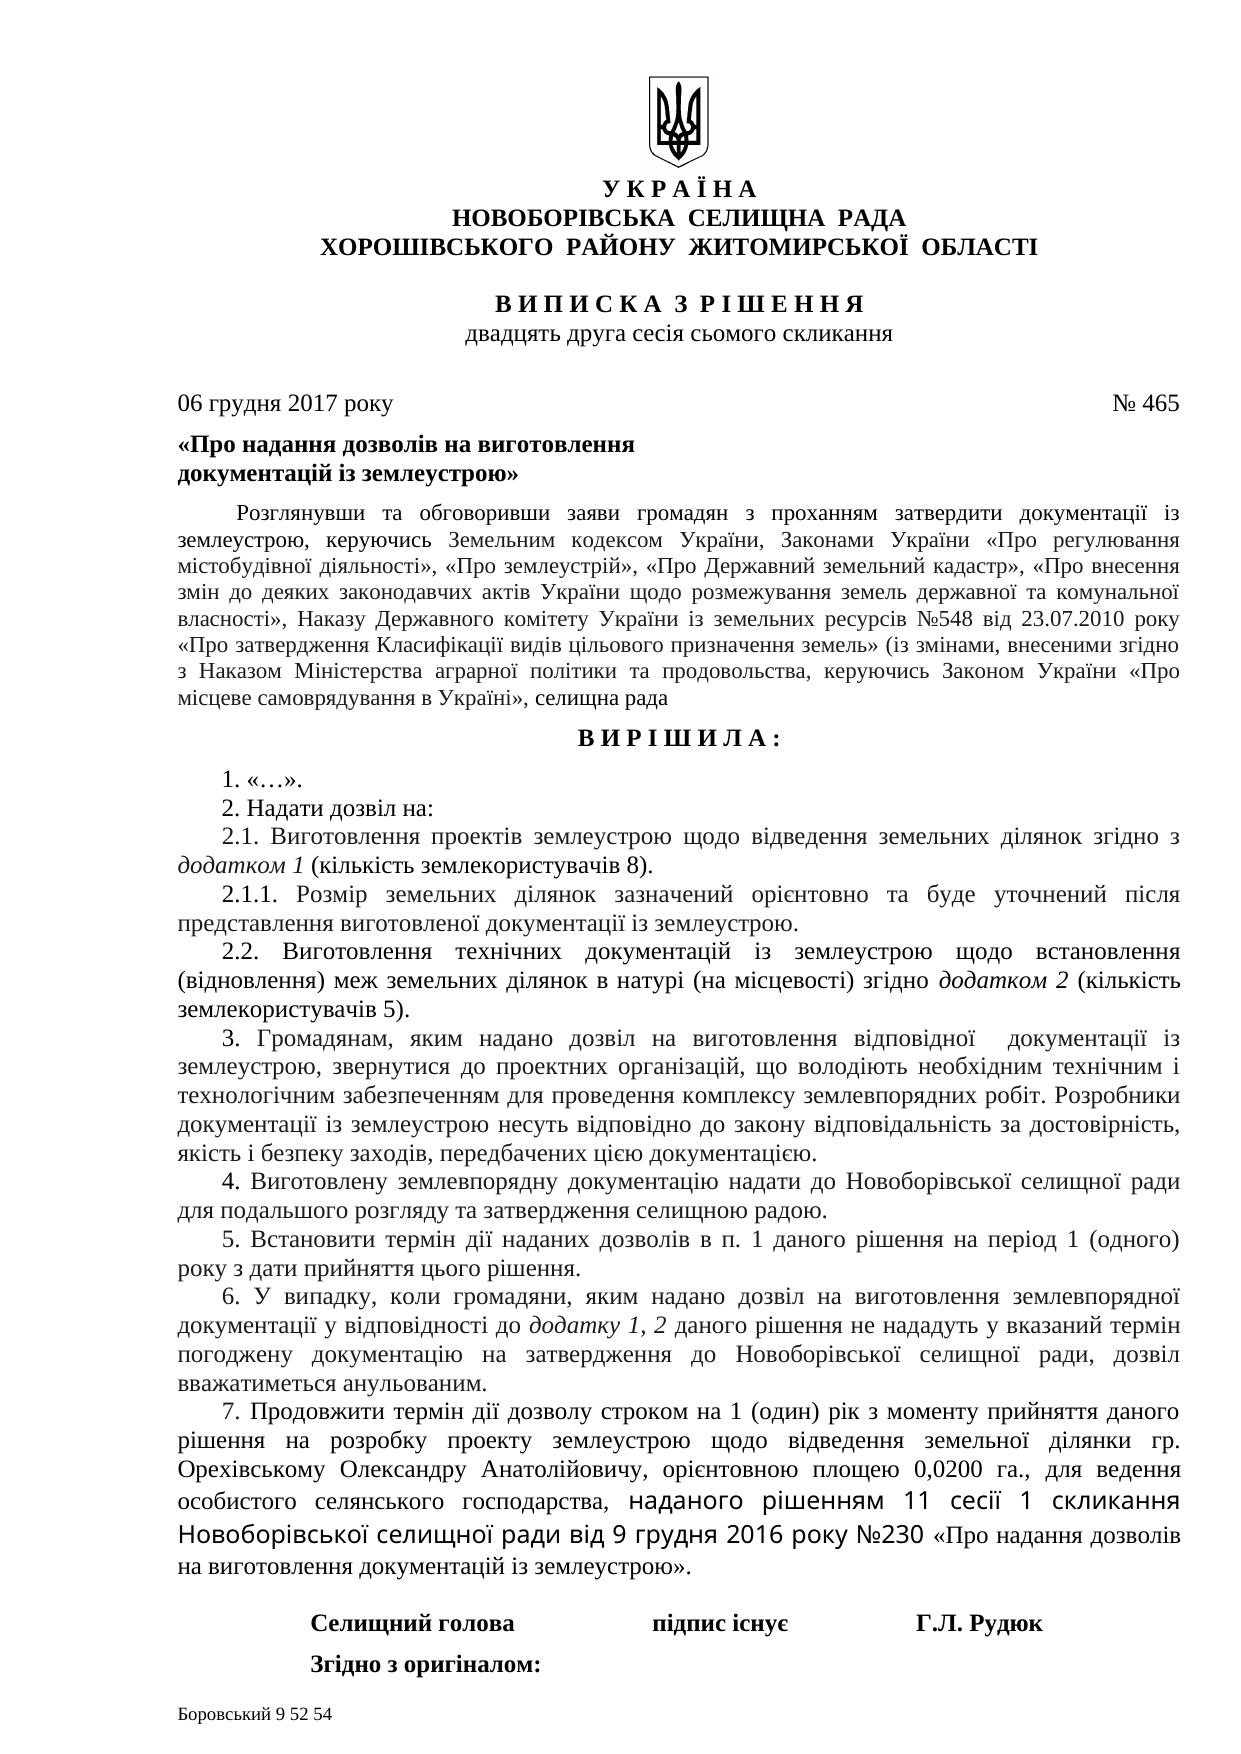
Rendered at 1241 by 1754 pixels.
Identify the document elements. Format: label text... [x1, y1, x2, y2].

text 1. «…». [177, 764, 1181, 793]
text 06 грудня 2017 року № 465 [177, 388, 1181, 417]
text 4. Виготовлену землевпорядну документацію надати до Новоборівської селищної ради для подальшого розгляду та затвердження селищною радою. [177, 1166, 1181, 1224]
text документацій із землеустрою» [177, 458, 605, 487]
text Селищний голова підпис існує Г.Л. Рудюк [177, 1608, 1092, 1637]
text 7. Продовжити термін дії дозволу строком на 1 (один) рік з моменту прийняття даного рішення на розробку проекту землеустрою щодо відведення земельної ділянки гр. Орехівському Олександру Анатолійовичу, орієнтовною площею 0,0200 га., для ведення особистого селянського господарства, наданого рішенням 11 сесії 1 скликання Новоборівської селищної ради від 9 грудня 2016 року №230 «Про надання дозволів на виготовлення документацій із землеустрою». [177, 1396, 1181, 1579]
text 5. Встановити термін дії наданих дозволів в п. 1 даного рішення на період 1 (одного) року з дати прийняття цього рішення. [177, 1224, 1181, 1281]
text 2.1.1. Розмір земельних ділянок зазначений орієнтовно та буде уточнений після представлення виготовленої документації із землеустрою. [177, 879, 1181, 936]
text 2. Надати дозвіл на: [177, 793, 1181, 821]
text НОВОБОРІВСЬКА СЕЛИЩНА РАДА [177, 203, 1181, 232]
text «Про надання дозволів на виготовлення [177, 429, 1181, 458]
picture [643, 73, 715, 175]
text У К Р А Ї Н А [177, 174, 1181, 203]
text 3. Громадянам, яким надано дозвіл на виготовлення відповідної документації із землеустрою, звернутися до проектних організацій, що володіють необхідним технічним і технологічним забезпеченням для проведення комплексу землевпорядних робіт. Розробники документації із землеустрою несуть відповідно до закону відповідальність за достовірність, якість і безпеку заходів, передбачених цією документацією. [177, 1023, 1181, 1166]
text 2.1. Виготовлення проектів землеустрою щодо відведення земельних ділянок згідно з додатком 1 (кількість землекористувачів 8). [177, 821, 1181, 879]
text двадцять друга сесія сьомого скликання [177, 318, 1181, 347]
text ХОРОШІВСЬКОГО РАЙОНУ ЖИТОМИРСЬКОЇ ОБЛАСТІ [177, 232, 1181, 261]
text В И Р І Ш И Л А : [177, 723, 1181, 751]
text 2.2. Виготовлення технічних документацій із землеустрою щодо встановлення (відновлення) меж земельних ділянок в натурі (на місцевості) згідно додатком 2 (кількість землекористувачів 5). [177, 936, 1181, 1023]
text 6. У випадку, коли громадяни, яким надано дозвіл на виготовлення землевпорядної документації у відповідності до додатку 1, 2 даного рішення не нададуть у вказаний термін погоджену документацію на затвердження до Новоборівської селищної ради, дозвіл вважатиметься анульованим. [177, 1281, 1181, 1396]
text Згідно з оригіналом: [177, 1649, 1092, 1678]
text Розглянувши та обговоривши заяви громадян з проханням затвердити документації із землеустрою, керуючись Земельним кодексом України, Законами України «Про регулювання містобудівної діяльності», «Про землеустрій», «Про Державний земельний кадастр», «Про внесення змін до деяких законодавчих актів України щодо розмежування земель державної та комунальної власності», Наказу Державного комітету України із земельних ресурсів №548 від 23.07.2010 року «Про затвердження Класифікації видів цільового призначення земель» (із змінами, внесеними згідно з Наказом Міністерства аграрної політики та продовольства, керуючись Законом України «Про місцеве самоврядування в Україні», селищна рада [177, 499, 1181, 710]
text В И П И С К А З Р І Ш Е Н Н Я [177, 289, 1181, 318]
